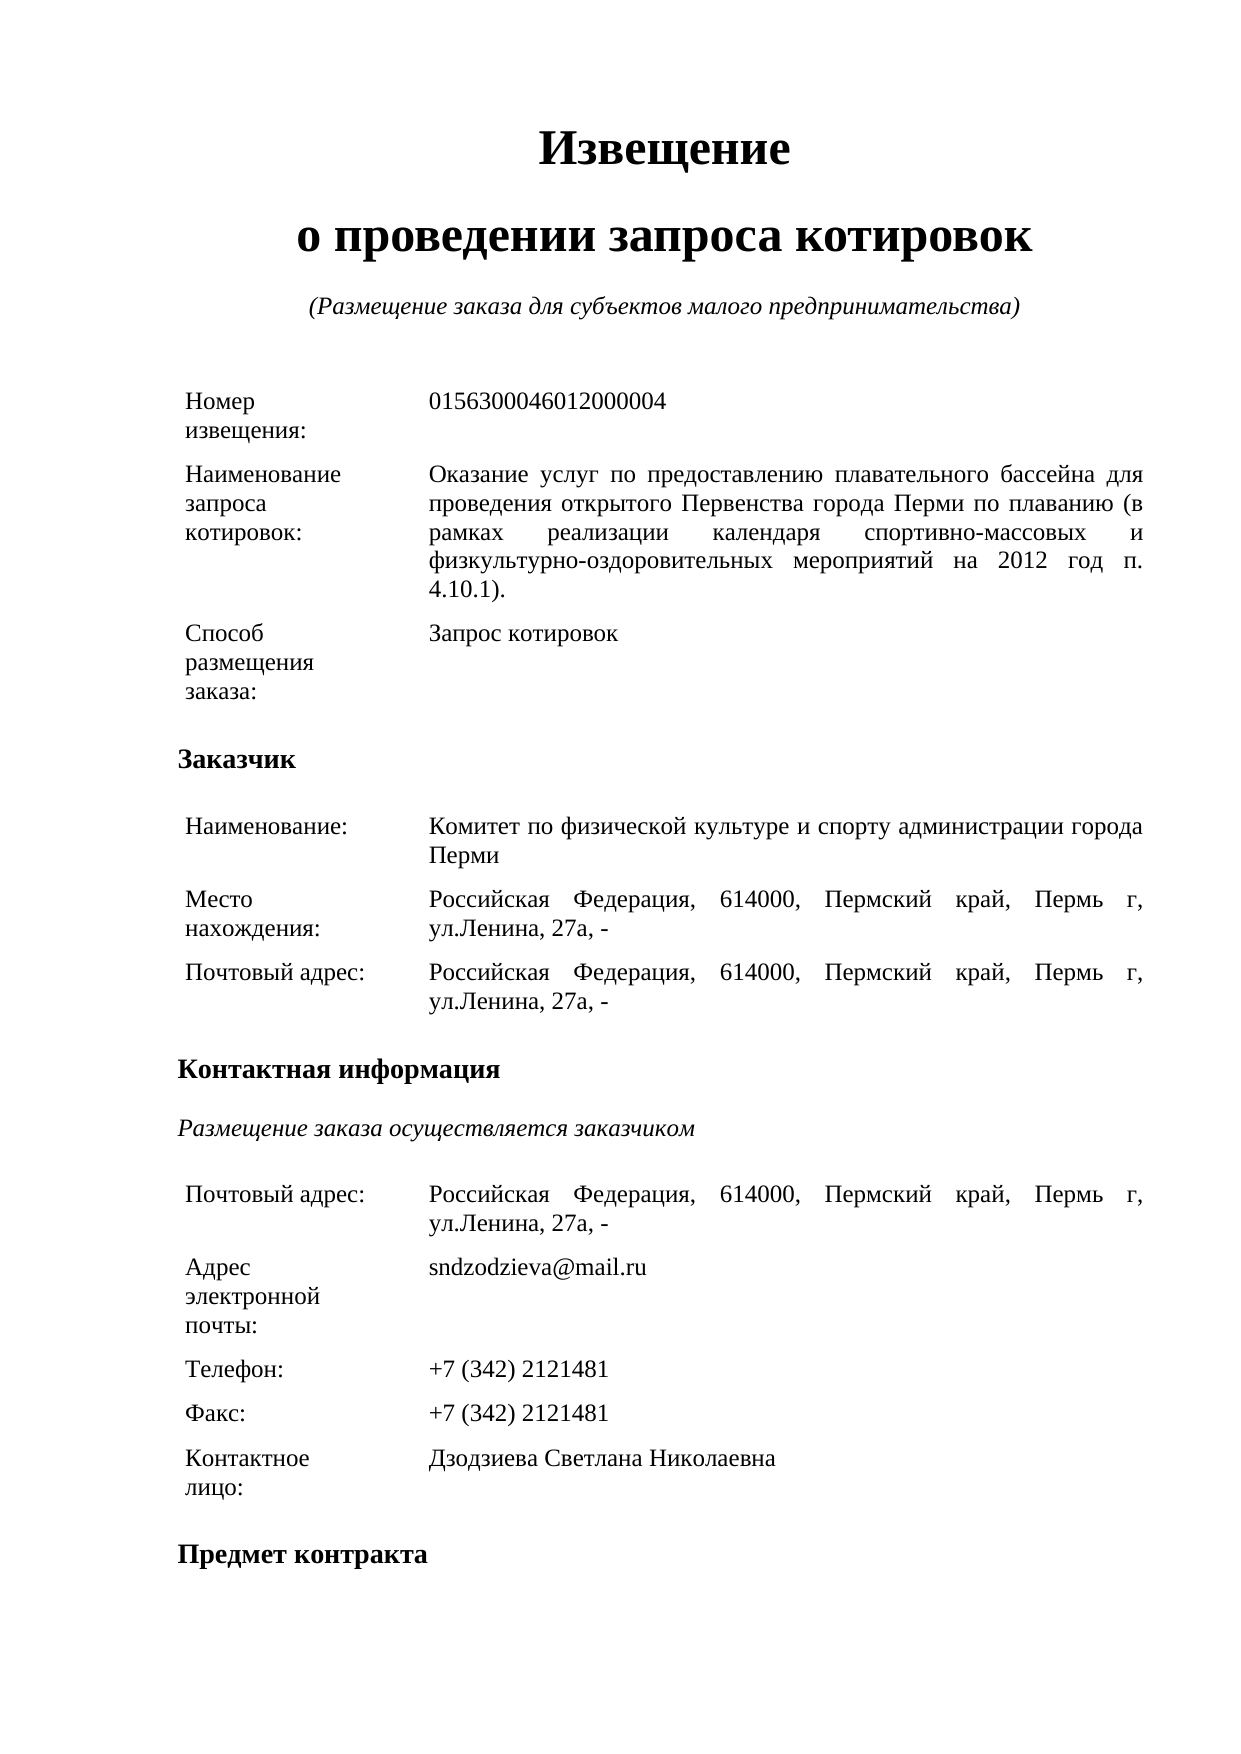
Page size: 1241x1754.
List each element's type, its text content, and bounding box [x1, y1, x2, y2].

table_cell Почтовый адрес: [177, 950, 421, 1023]
table_cell Российская Федерация, 614000, Пермский край, Пермь г, ул.Ленина, 27а, - [421, 950, 1152, 1023]
text (Размещение заказа для субъектов малого предпринимательства) [177, 291, 1152, 320]
text Предмет контракта [177, 1537, 1152, 1570]
text Размещение заказа осуществляется заказчиком [177, 1113, 1152, 1142]
table_cell Запрос котировок [421, 611, 1152, 712]
table_cell Факс: [177, 1391, 421, 1435]
text о проведении запроса котировок [177, 205, 1152, 262]
table_header Почтовый адрес: [177, 1171, 421, 1244]
table_cell sndzodzieva@mail.ru [421, 1244, 1152, 1346]
table_cell Контактное лицо: [177, 1435, 421, 1508]
table_cell Наименование запроса котировок: [177, 451, 421, 611]
table_cell Место нахождения: [177, 876, 421, 949]
text Контактная информация [177, 1052, 1152, 1084]
table_cell Российская Федерация, 614000, Пермский край, Пермь г, ул.Ленина, 27а, - [421, 876, 1152, 949]
table_cell Телефон: [177, 1346, 421, 1391]
table_header Комитет по физической культуре и спорту администрации города Перми [421, 803, 1152, 876]
text Извещение [177, 118, 1152, 176]
table_cell +7 (342) 2121481 [421, 1391, 1152, 1435]
table_cell Дзодзиева Светлана Николаевна [421, 1435, 1152, 1508]
table_header Наименование: [177, 803, 421, 876]
table_header Номер извещения: [177, 378, 421, 451]
table_cell Адрес электронной почты: [177, 1244, 421, 1346]
table_header Российская Федерация, 614000, Пермский край, Пермь г, ул.Ленина, 27а, - [421, 1171, 1152, 1244]
text Заказчик [177, 742, 1152, 774]
table_header 0156300046012000004 [421, 378, 1152, 451]
table_cell Способ размещения заказа: [177, 611, 421, 712]
table_cell Оказание услуг по предоставлению плавательного бассейна для проведения открытого Первенства города Перми по плаванию (в рамках реализации календаря спортивно-массовых и физкультурно-оздоровительных мероприятий на 2012 год п. 4.10.1). [421, 451, 1152, 611]
table_cell +7 (342) 2121481 [421, 1346, 1152, 1391]
